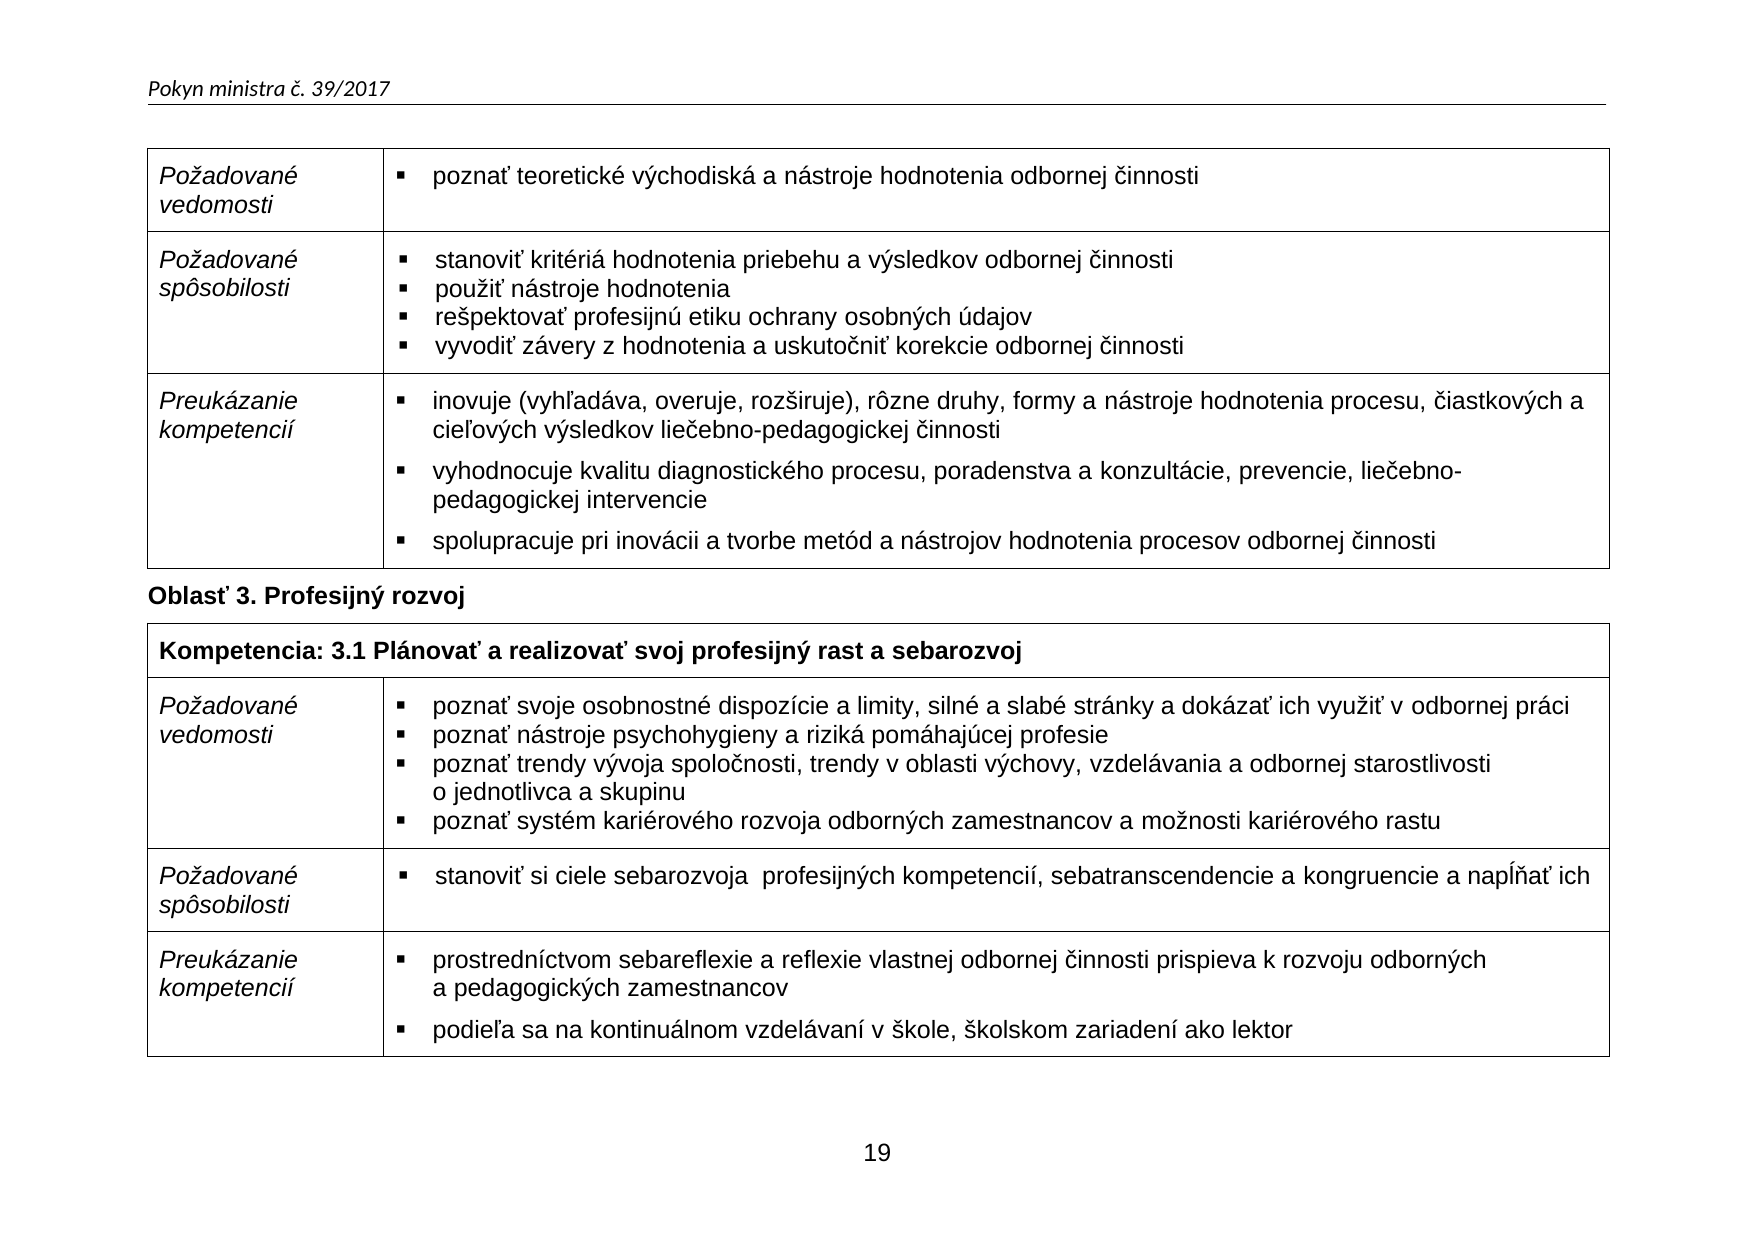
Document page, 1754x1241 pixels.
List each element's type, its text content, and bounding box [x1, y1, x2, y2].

table_cell stanoviť kritériá hodnotenia priebehu a výsledkov odbornej činnosti použiť nástroje hodnotenia rešpektovať profesijnú etiku ochrany osobných údajov vyvodiť závery z hodnotenia a uskutočniť korekcie odbornej činnosti [384, 232, 1609, 373]
table_cell inovuje (vyhľadáva, overuje, rozširuje), rôzne druhy, formy a nástroje hodnotenia procesu, čiastkových a cieľových výsledkov liečebno-pedagogickej činnosti vyhodnocuje kvalitu diagnostického procesu, poradenstva a konzultácie, prevencie, liečebno-pedagogickej intervencie spolupracuje pri inovácii a tvorbe metód a nástrojov hodnotenia procesov odbornej činnosti [384, 374, 1609, 568]
table_cell Požadované vedomosti [148, 678, 383, 847]
table_cell stanoviť si ciele sebarozvoja profesijných kompetencií, sebatranscendencie a kongruencie a napĺňať ich [384, 849, 1609, 931]
table_header Kompetencia: 3.1 Plánovať a realizovať svoj profesijný rast a sebarozvoj [148, 624, 1609, 677]
table_cell poznať svoje osobnostné dispozície a limity, silné a slabé stránky a dokázať ich využiť v odbornej práci poznať nástroje psychohygieny a riziká pomáhajúcej profesie poznať trendy vývoja spoločnosti, trendy v oblasti výchovy, vzdelávania a odbornej starostlivosti o jednotlivca a skupinu poznať systém kariérového rozvoja odborných zamestnancov a možnosti kariérového rastu [384, 678, 1609, 847]
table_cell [148, 932, 383, 1056]
text Oblasť 3. Profesijný rozvoj [148, 581, 1606, 610]
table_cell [384, 932, 1609, 1056]
table_cell poznať teoretické východiská a nástroje hodnotenia odbornej činnosti [384, 149, 1609, 231]
table_cell Preukázanie kompetencií [148, 374, 383, 568]
table_cell Požadované spôsobilosti [148, 849, 383, 931]
table_cell Požadované spôsobilosti [148, 232, 383, 373]
table_cell Požadované vedomosti [148, 149, 383, 231]
